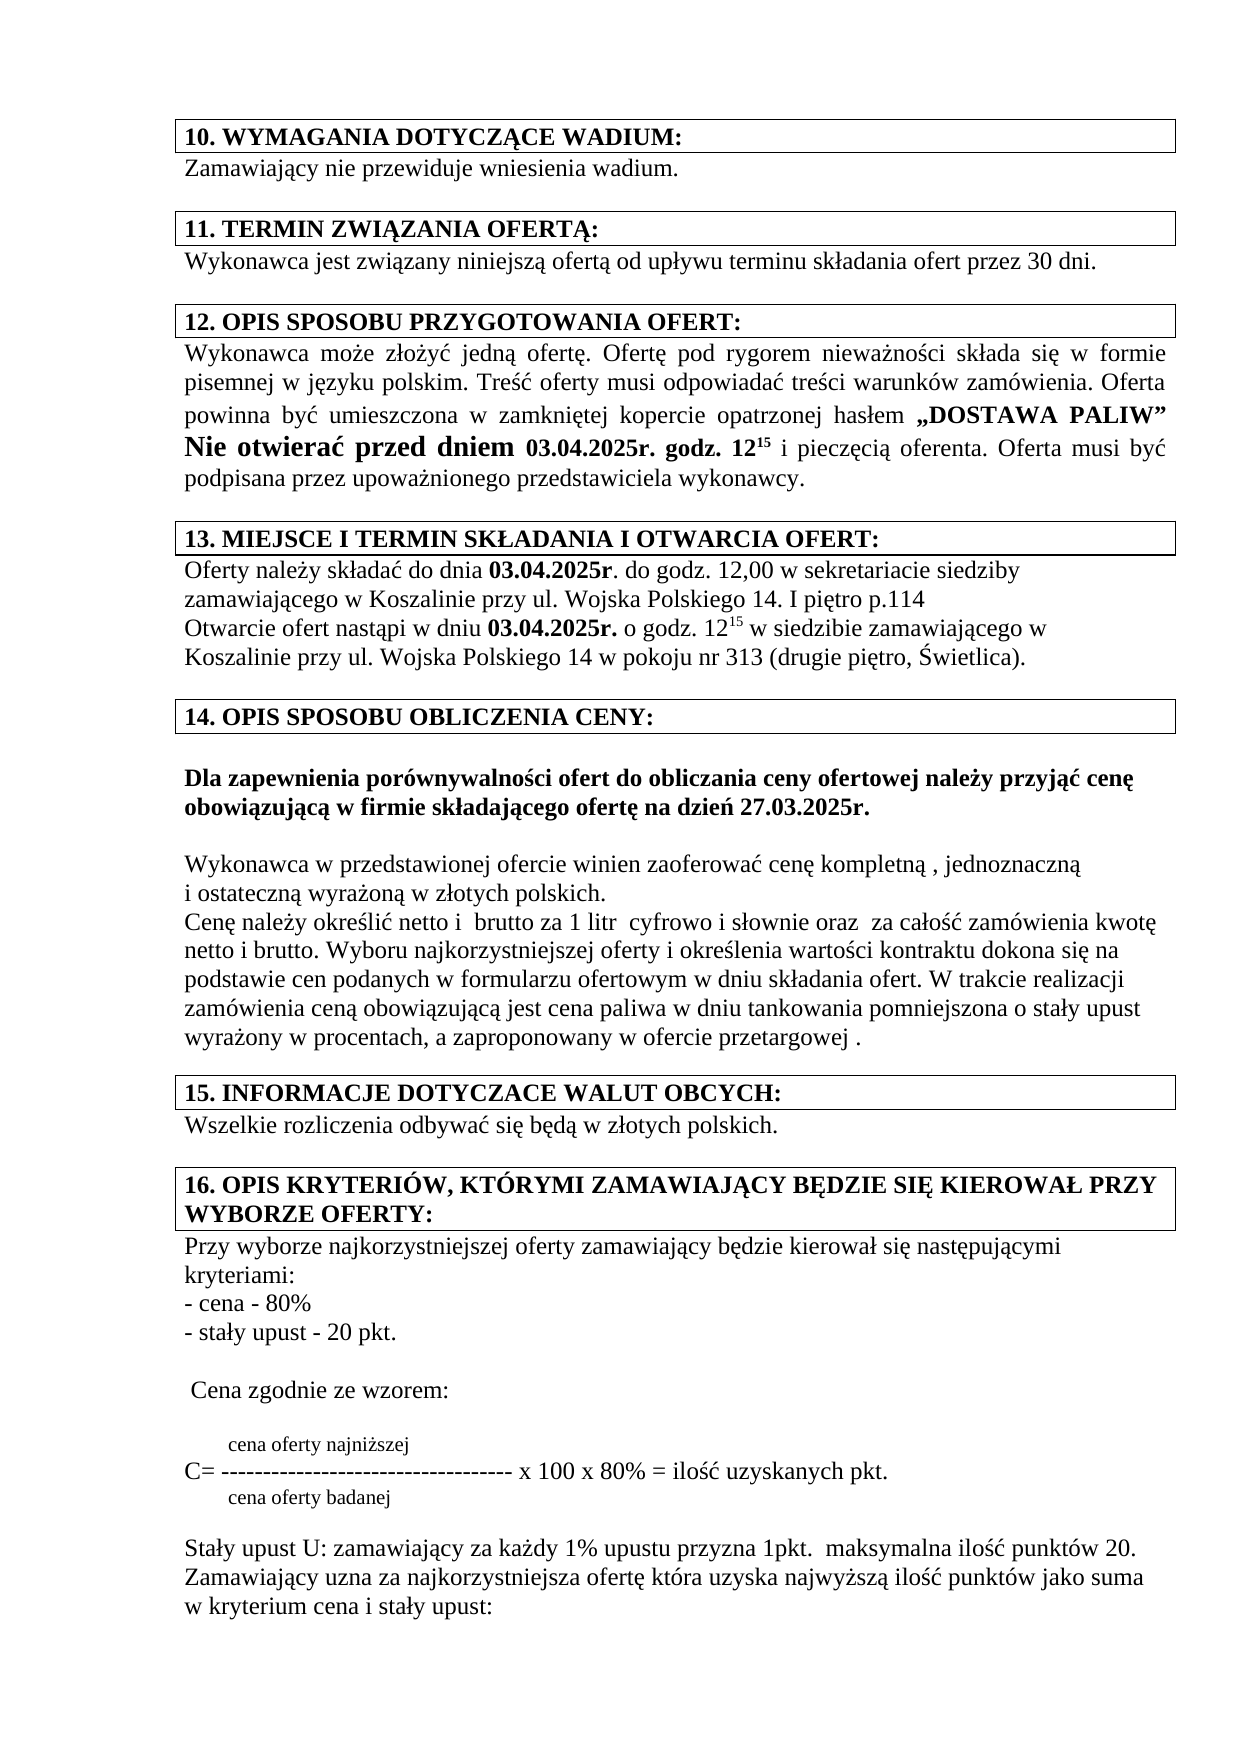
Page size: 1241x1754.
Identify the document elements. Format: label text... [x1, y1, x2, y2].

text - cena - 80% [184, 1288, 1167, 1317]
text 10. WYMAGANIA DOTYCZĄCE WADIUM: [176, 120, 1175, 152]
text cena oferty badanej [184, 1485, 1167, 1509]
text 11. TERMIN ZWIĄZANIA OFERTĄ: [176, 212, 1175, 245]
text Wszelkie rozliczenia odbywać się będą w złotych polskich. [184, 1110, 1167, 1138]
text 12. OPIS SPOSOBU PRZYGOTOWANIA OFERT: [176, 305, 1175, 337]
text Oferty należy składać do dnia 03.04.2025r. do godz. 12,00 w sekretariacie siedziby zamawiającego w Koszalinie przy ul. Wojska Polskiego 14. I piętro p.114 [184, 556, 1167, 613]
text Otwarcie ofert nastąpi w dniu 03.04.2025r. o godz. 1215 w siedzibie zamawiającego w Koszalinie przy ul. Wojska Polskiego 14 w pokoju nr 313 (drugie piętro, Świetlica). [184, 613, 1167, 699]
text 15. INFORMACJE DOTYCZACE WALUT OBCYCH: [176, 1076, 1175, 1109]
text Stały upust U: zamawiający za każdy 1% upustu przyzna 1pkt. maksymalna ilość punktów 20. [184, 1533, 1167, 1562]
text Zamawiający uzna za najkorzystniejsza ofertę która uzyska najwyższą ilość punktów jako suma w kryterium cena i stały upust: [184, 1562, 1167, 1619]
text 14. OPIS SPOSOBU OBLICZENIA CENY: [176, 700, 1175, 733]
text Dla zapewnienia porównywalności ofert do obliczania ceny ofertowej należy przyjąć cenę obowiązującą w firmie składającego ofertę na dzień 27.03.2025r. [184, 763, 1167, 821]
text Zamawiający nie przewiduje wniesienia wadium. [184, 153, 1167, 182]
text 16. OPIS KRYTERIÓW, KTÓRYMI ZAMAWIAJĄCY BĘDZIE SIĘ KIEROWAŁ PRZY WYBORZE OFERTY: [176, 1168, 1175, 1230]
text Wykonawca może złożyć jedną ofertę. Ofertę pod rygorem nieważności składa się w formie pisemnej w języku polskim. Treść oferty musi odpowiadać treści warunków zamówienia. Oferta powinna być umieszczona w zamkniętej kopercie opatrzonej hasłem „DOSTAWA PALIW” Nie otwierać przed dniem 03.04.2025r. godz. 1215 i pieczęcią oferenta. Oferta musi być podpisana przez upoważnionego przedstawiciela wykonawcy. [184, 338, 1167, 492]
text C= ----------------------------------- x 100 x 80% = ilość uzyskanych pkt. [184, 1456, 1167, 1485]
text - stały upust - 20 pkt. [184, 1317, 1167, 1346]
text 13. MIEJSCE I TERMIN SKŁADANIA I OTWARCIA OFERT: [176, 522, 1175, 554]
text Przy wyborze najkorzystniejszej oferty zamawiający będzie kierował się następującymi kryteriami: [184, 1231, 1167, 1288]
text Cena zgodnie ze wzorem: [184, 1375, 1167, 1403]
text Wykonawca w przedstawionej ofercie winien zaoferować cenę kompletną , jednoznaczną i ostateczną wyrażoną w złotych polskich. Cenę należy określić netto i brutto za cyfrowo i słownie oraz za całość zamówienia kwotę netto i brutto. Wyboru najkorzystniejszej oferty i określenia wartości kontraktu dokona się na podstawie cen podanych w formularzu ofertowym w dniu składania ofert. W trakcie realizacji zamówienia ceną obowiązującą jest cena paliwa w dniu tankowania pomniejszona o stały upust wyrażony w procentach, a zaproponowany w ofercie przetargowej . [184, 849, 1167, 1051]
text Wykonawca jest związany niniejszą ofertą od upływu terminu składania ofert przez 30 dni. [184, 246, 1167, 275]
text cena oferty najniższej [184, 1432, 1167, 1456]
